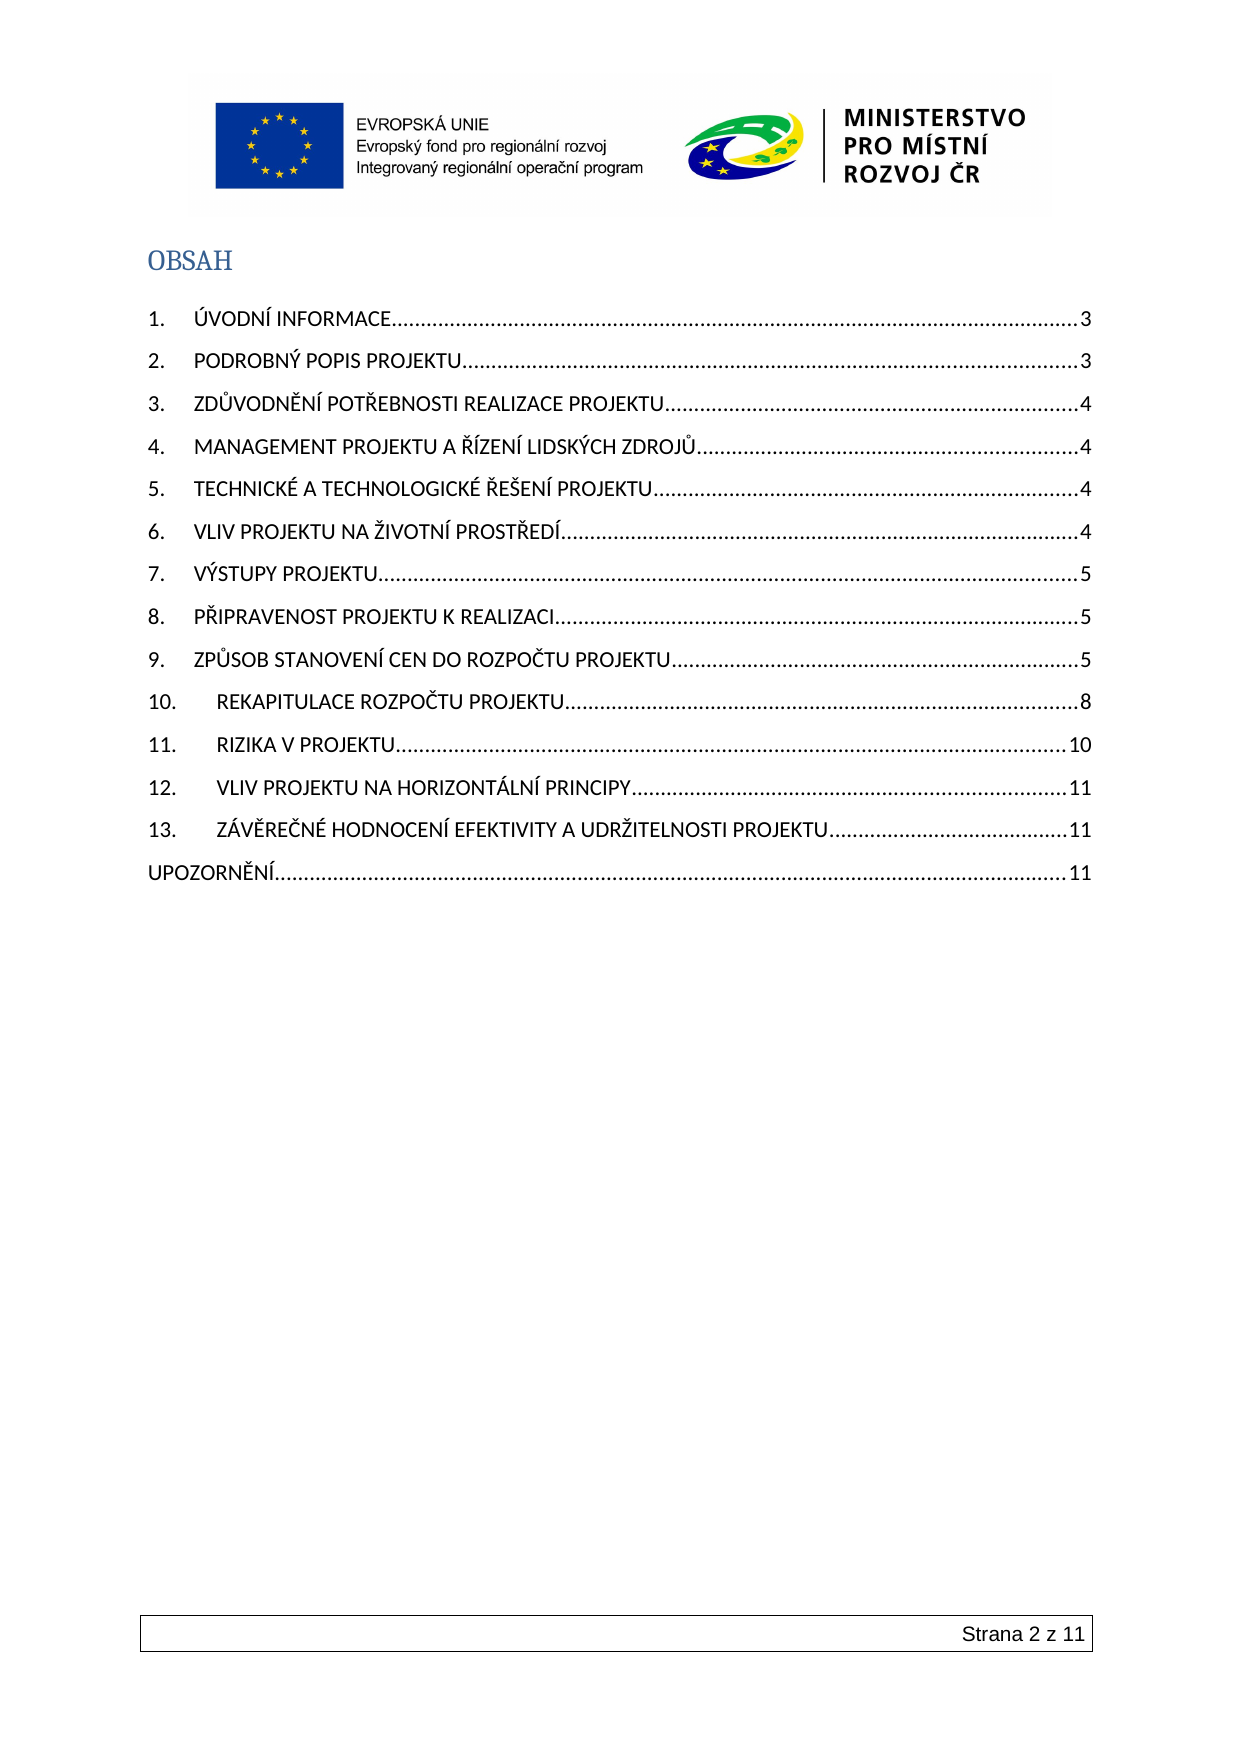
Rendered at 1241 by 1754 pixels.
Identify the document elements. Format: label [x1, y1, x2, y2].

picture [187, 73, 1053, 217]
